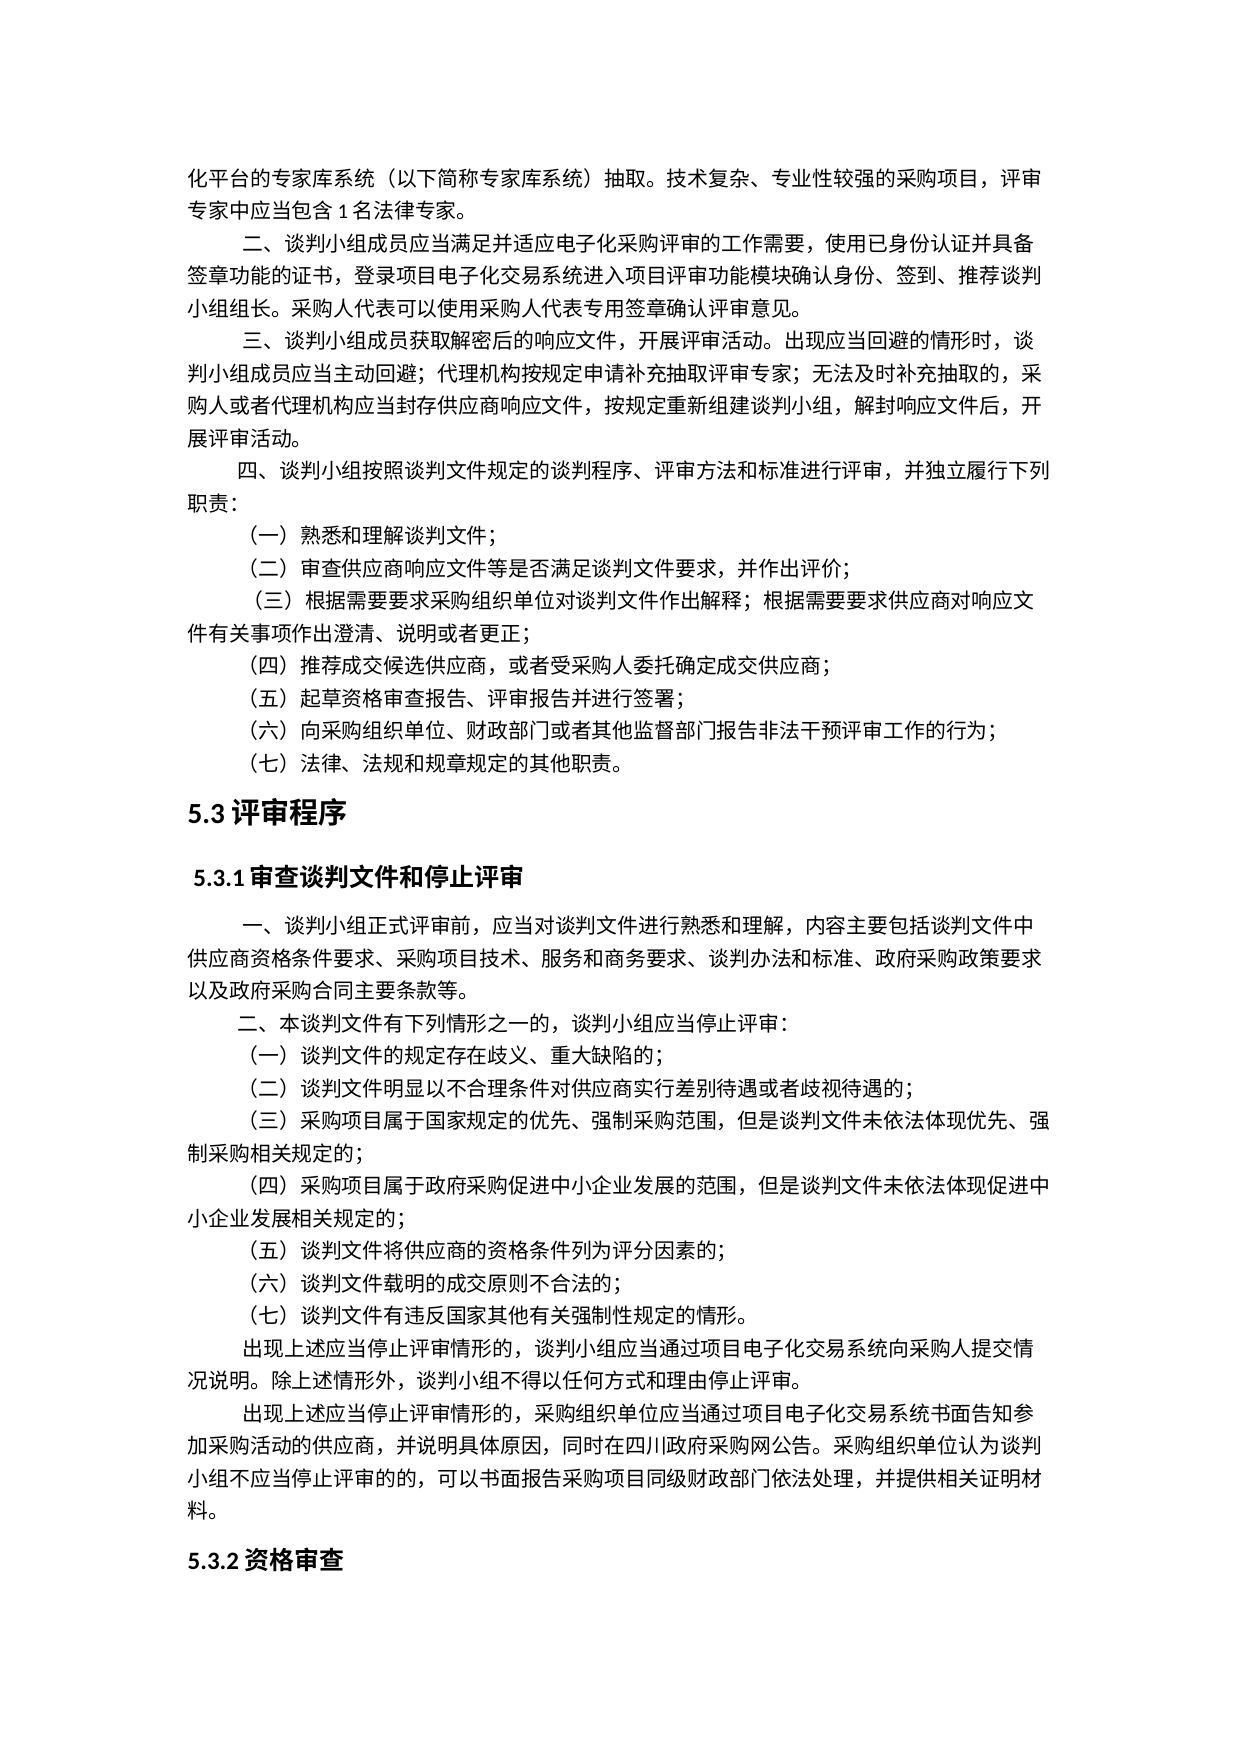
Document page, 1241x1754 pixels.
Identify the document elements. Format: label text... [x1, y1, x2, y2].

text （六）向采购组织单位、财政部门或者其他监督部门报告非法干预评审工作的行为； [187, 714, 1053, 747]
text 一、谈判小组正式评审前，应当对谈判文件进行熟悉和理解，内容主要包括谈判文件中供应商资格条件要求、采购项目技术、服务和商务要求、谈判办法和标准、政府采购政策要求以及政府采购合同主要条款等。 [187, 909, 1053, 1007]
text （二）谈判文件明显以不合理条件对供应商实行差别待遇或者歧视待遇的； [187, 1072, 1053, 1104]
text 5.3.2资格审查 [187, 1527, 1053, 1592]
text （六）谈判文件载明的成交原则不合法的； [187, 1267, 1053, 1299]
text 5.3评审程序 [187, 779, 1053, 844]
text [187, 162, 1053, 227]
text （四）采购项目属于政府采购促进中小企业发展的范围，但是谈判文件未依法体现促进中小企业发展相关规定的； [187, 1169, 1053, 1234]
text （一）谈判文件的规定存在歧义、重大缺陷的； [187, 1039, 1053, 1072]
text （一）熟悉和理解谈判文件； [187, 519, 1053, 552]
text 二、本谈判文件有下列情形之一的，谈判小组应当停止评审： [187, 1007, 1053, 1039]
text 出现上述应当停止评审情形的，采购组织单位应当通过项目电子化交易系统书面告知参加采购活动的供应商，并说明具体原因，同时在四川政府采购网公告。采购组织单位认为谈判小组不应当停止评审的的，可以书面报告采购项目同级财政部门依法处理，并提供相关证明材料。 [187, 1397, 1053, 1527]
text （七）法律、法规和规章规定的其他职责。 [187, 747, 1053, 779]
text 三、谈判小组成员获取解密后的响应文件，开展评审活动。出现应当回避的情形时，谈判小组成员应当主动回避；代理机构按规定申请补充抽取评审专家；无法及时补充抽取的，采购人或者代理机构应当封存供应商响应文件，按规定重新组建谈判小组，解封响应文件后，开展评审活动。 [187, 324, 1053, 454]
text （三）根据需要要求采购组织单位对谈判文件作出解释；根据需要要求供应商对响应文件有关事项作出澄清、说明或者更正； [187, 584, 1053, 649]
text 四、谈判小组按照谈判文件规定的谈判程序、评审方法和标准进行评审，并独立履行下列职责： [187, 454, 1053, 519]
text （五）起草资格审查报告、评审报告并进行签署； [187, 682, 1053, 714]
text （五）谈判文件将供应商的资格条件列为评分因素的； [187, 1234, 1053, 1267]
text （二）审查供应商响应文件等是否满足谈判文件要求，并作出评价； [187, 552, 1053, 584]
text 出现上述应当停止评审情形的，谈判小组应当通过项目电子化交易系统向采购人提交情况说明。除上述情形外，谈判小组不得以任何方式和理由停止评审。 [187, 1332, 1053, 1397]
text 5.3.1审查谈判文件和停止评审 [187, 844, 1053, 909]
text （四）推荐成交候选供应商，或者受采购人委托确定成交供应商； [187, 649, 1053, 682]
text （七）谈判文件有违反国家其他有关强制性规定的情形。 [187, 1299, 1053, 1332]
text 二、谈判小组成员应当满足并适应电子化采购评审的工作需要，使用已身份认证并具备签章功能的证书，登录项目电子化交易系统进入项目评审功能模块确认身份、签到、推荐谈判小组组长。采购人代表可以使用采购人代表专用签章确认评审意见。 [187, 227, 1053, 324]
text （三）采购项目属于国家规定的优先、强制采购范围，但是谈判文件未依法体现优先、强制采购相关规定的； [187, 1104, 1053, 1169]
